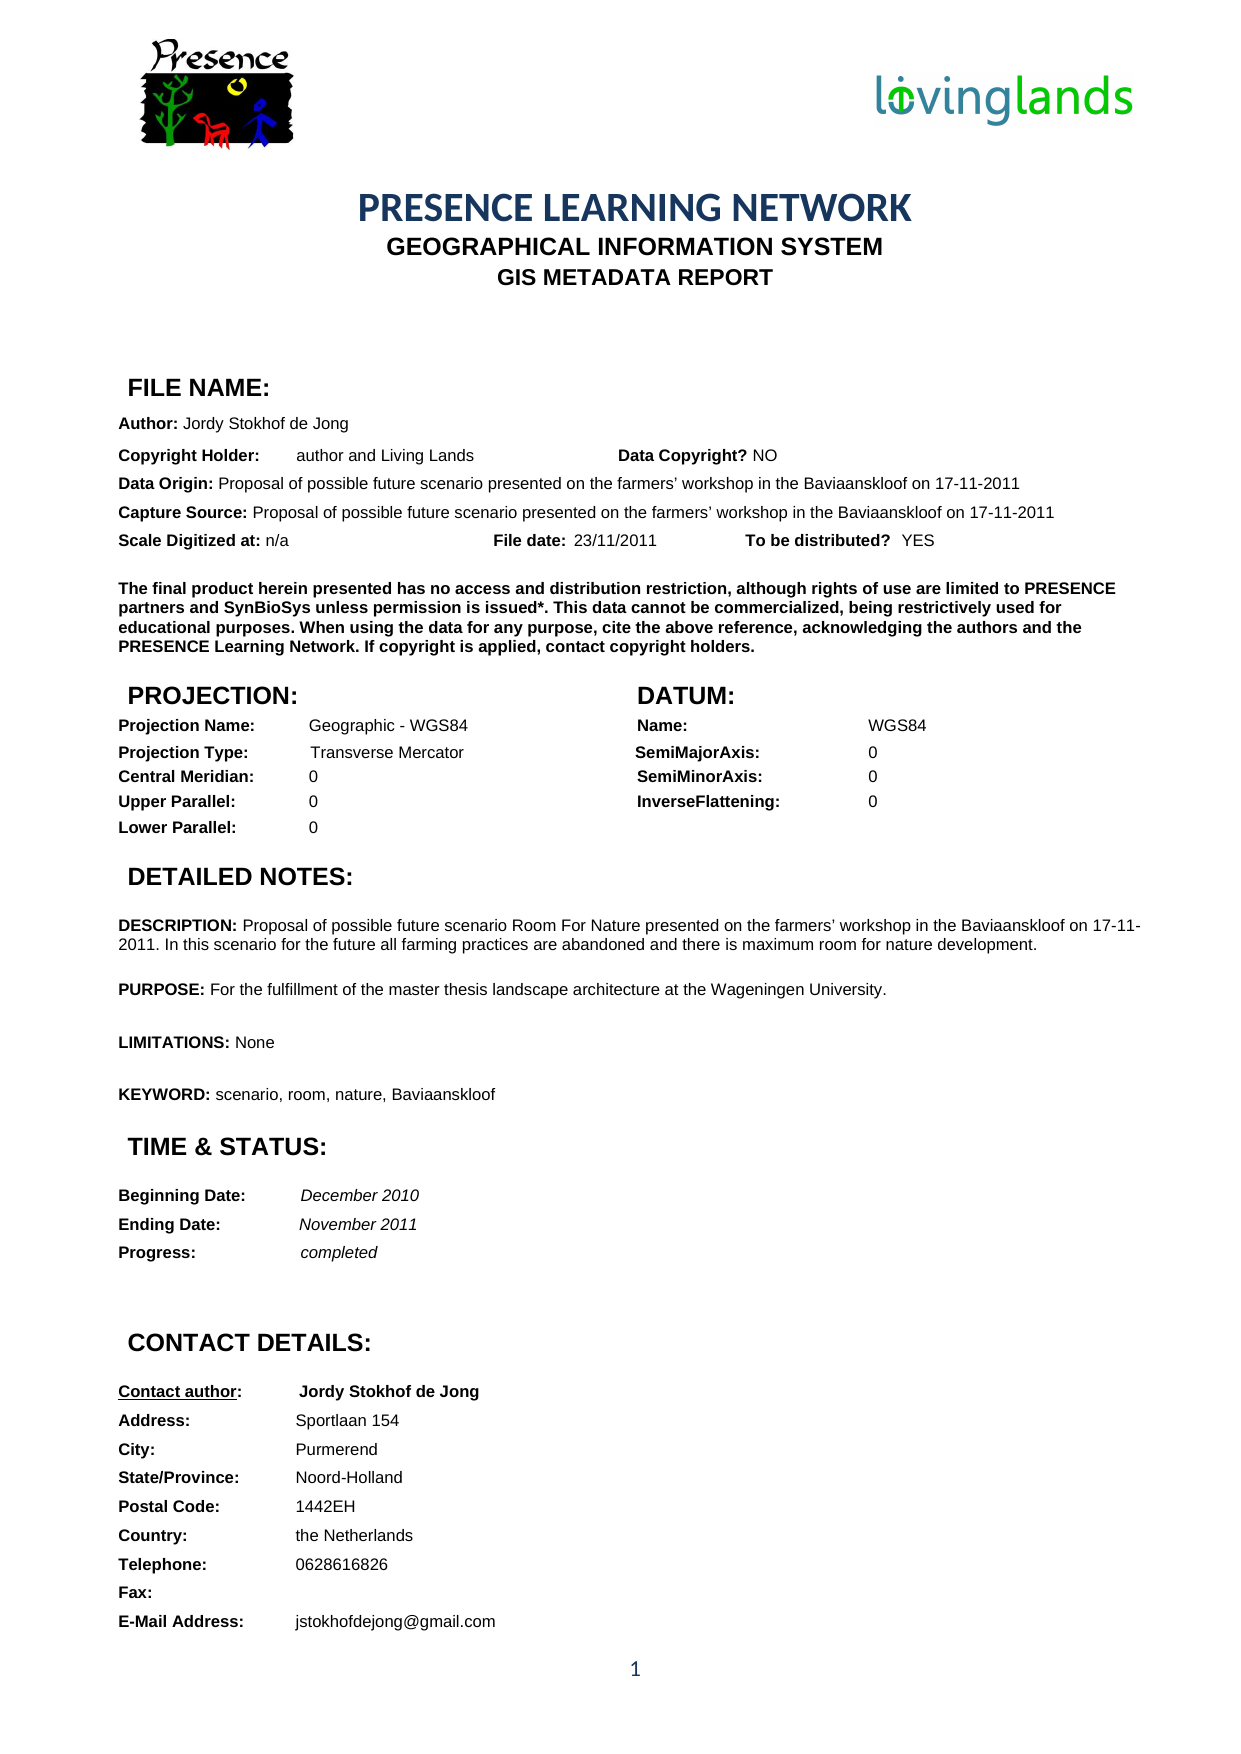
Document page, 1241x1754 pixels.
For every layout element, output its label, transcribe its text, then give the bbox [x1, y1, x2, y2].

text City: Purmerend [118, 1439, 1152, 1458]
text CONTACT DETAILS: [118, 1328, 1152, 1357]
text Lower Parallel: 0 [118, 818, 1152, 837]
text DESCRIPTION: Proposal of possible future scenario Room For Nature presented on the farmers’ workshop in the Baviaanskloof on 17-11-2011. In this scenario for the future all farming practices are abandoned and there is maximum room for nature development. [118, 916, 1152, 954]
text Fax: [118, 1583, 1152, 1602]
text Contact author: Jordy Stokhof de Jong [118, 1382, 1152, 1401]
text Capture Source: Proposal of possible future scenario presented on the farmers’ workshop in the Baviaanskloof on 17-11-2011 [118, 503, 1152, 522]
text PURPOSE: For the fulfillment of the master thesis landscape architecture at the Wageningen University. [118, 980, 1152, 999]
text The final product herein presented has no access and distribution restriction, although rights of use are limited to PRESENCE partners and SynBioSys unless permission is issued*. This data cannot be commercialized, being restrictively used for educational purposes. When using the data for any purpose, cite the above reference, acknowledging the authors and the PRESENCE Learning Network. If copyright is applied, contact copyright holders. [118, 579, 1152, 656]
text Projection Type: Transverse Mercator SemiMajorAxis: 0 [118, 743, 1152, 762]
text DETAILED NOTES: [118, 862, 1152, 891]
text Beginning Date: December 2010 [118, 1186, 1152, 1205]
text E-Mail Address: jstokhofdejong@gmail.com [118, 1612, 1152, 1631]
text GIS METADATA REPORT [118, 264, 1152, 290]
text TIME & STATUS: [118, 1132, 1152, 1161]
text KEYWORD: scenario, room, nature, Baviaanskloof [118, 1085, 1152, 1104]
text Projection Name: Geographic - WGS84 Name: WGS84 [118, 716, 1152, 735]
text State/Province: Noord-Holland [118, 1468, 1152, 1487]
text LIMITATIONS: None [118, 1033, 1152, 1052]
text Upper Parallel: 0 InverseFlattening: 0 [118, 792, 1152, 811]
text Telephone: 0628616826 [118, 1554, 1152, 1573]
text GEOGRAPHICAL INFORMATION SYSTEM [118, 232, 1152, 261]
subtitle PRESENCE LEARNING NETWORK [118, 181, 1152, 232]
text Author: Jordy Stokhof de Jong [118, 414, 1152, 433]
text Central Meridian: 0 SemiMinorAxis: 0 [118, 767, 1152, 786]
text FILE NAME: [118, 373, 1152, 401]
text Ending Date: November 2011 [118, 1214, 1152, 1233]
text Data Origin: Proposal of possible future scenario presented on the farmers’ workshop in the Baviaanskloof on 17-11-2011 [118, 474, 1152, 493]
text PROJECTION: DATUM: [118, 681, 1152, 709]
text Copyright Holder: author and Living Lands Data Copyright? NO [118, 446, 1152, 465]
text Postal Code: 1442EH [118, 1497, 1152, 1516]
text Progress: completed [118, 1243, 1152, 1262]
text Address: Sportlaan 154 [118, 1411, 1152, 1430]
text Scale Digitized at: n/a File date: 23/11/2011 To be distributed? YES [118, 531, 1152, 550]
text Country: the Netherlands [118, 1526, 1152, 1545]
